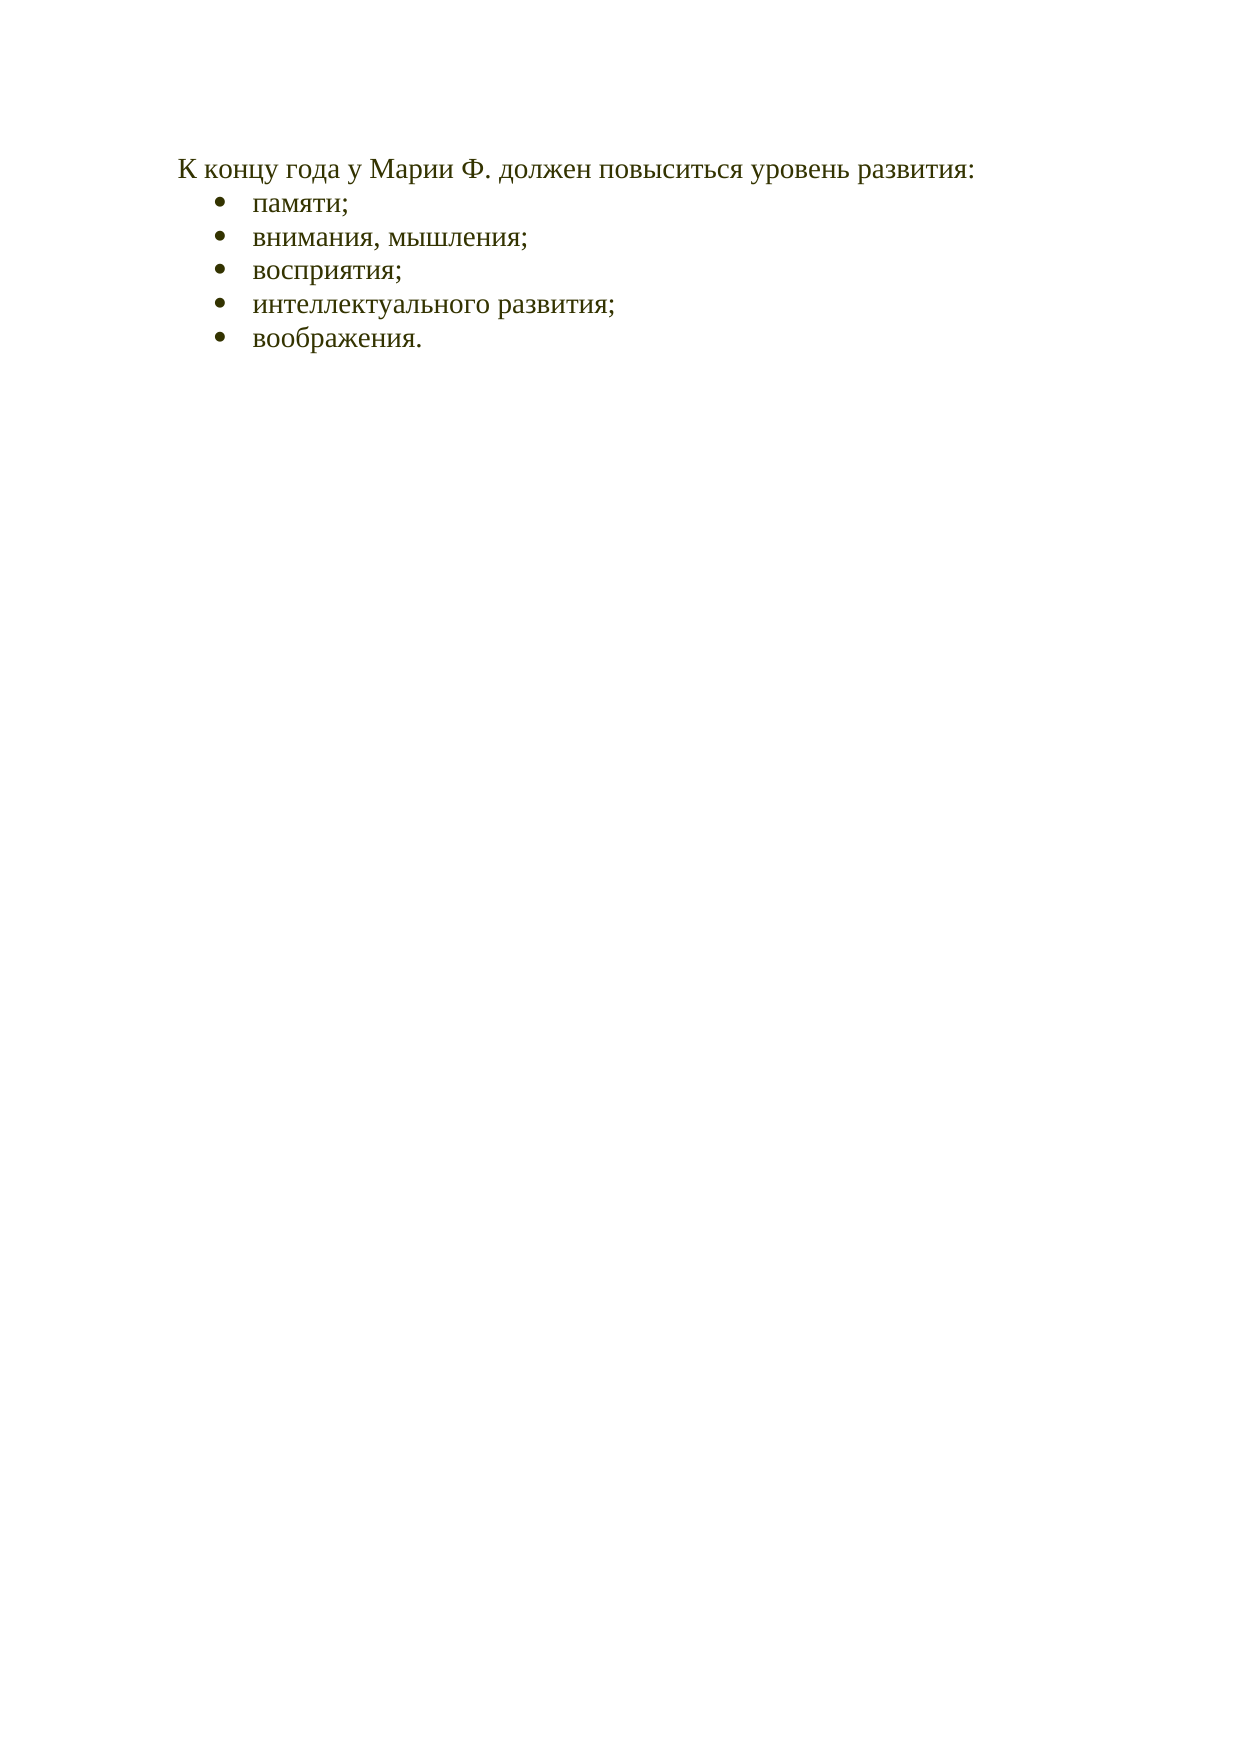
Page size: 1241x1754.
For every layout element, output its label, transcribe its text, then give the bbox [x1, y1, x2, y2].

text К концу года у Марии Ф. должен повыситься уровень развития: [177, 152, 1152, 185]
list воображения. [215, 320, 1152, 353]
list памяти; [215, 185, 1152, 219]
list интеллектуального развития; [215, 286, 1152, 320]
list внимания, мышления; [215, 219, 1152, 252]
list восприятия; [215, 252, 1152, 286]
